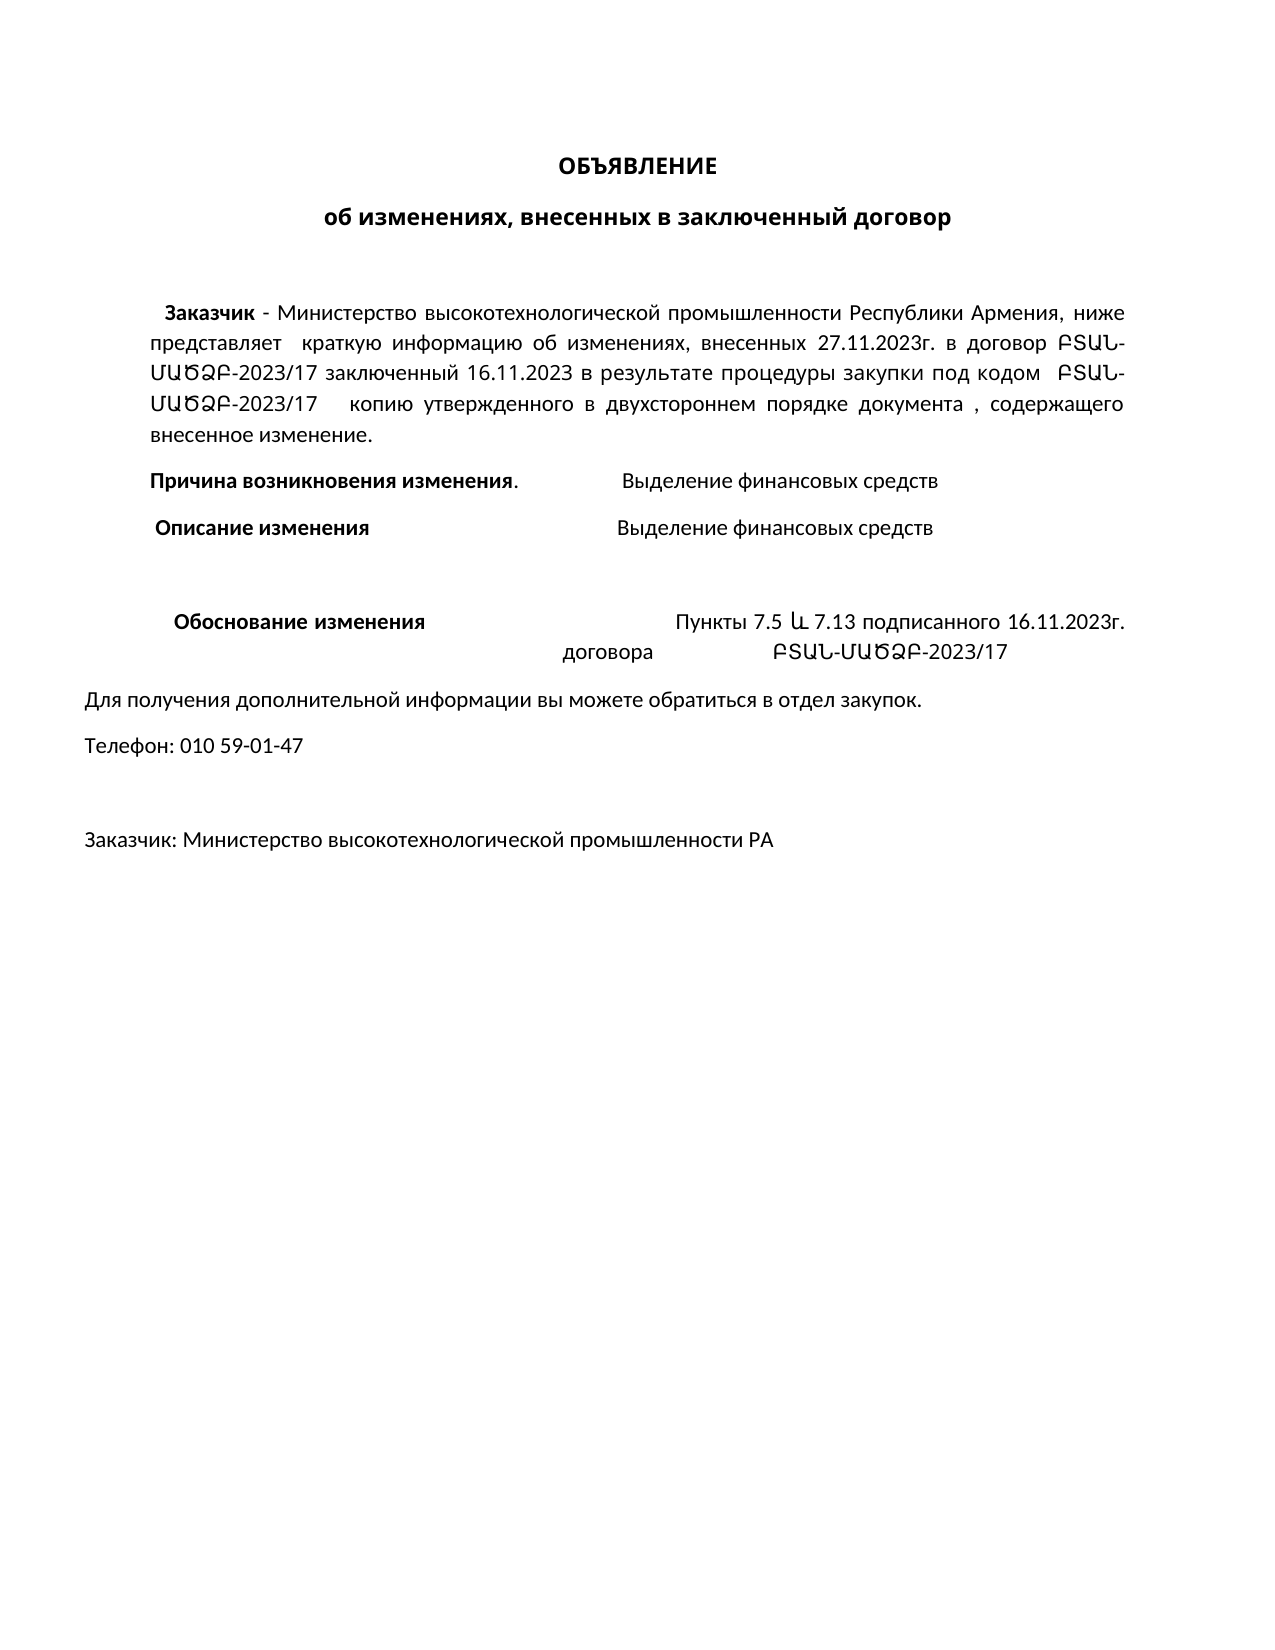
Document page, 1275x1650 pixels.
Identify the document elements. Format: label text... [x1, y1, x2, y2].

text Обоснование изменения Пункты 7.5 և 7.13 подписанного 16.11.2023г. договора ԲՏԱՆ-ՄԱԾՁԲ-2023/17 [84, 607, 1125, 666]
text Заказчик: Министерство высокотехнологической промышленности РА [84, 825, 1125, 853]
text ОБЪЯВЛЕНИЕ [150, 150, 1125, 181]
text Причина возникновения изменения. Выделение финансовых средств [150, 467, 1125, 495]
text Описание изменения Выделение финансовых средств [150, 513, 1125, 542]
text об изменениях, внесенных в заключенный договор [150, 200, 1125, 232]
text Для получения дополнительной информации вы можете обратиться в отдел закупок. [84, 685, 1125, 713]
text Заказчик - Министерство высокотехнологической промышленности Республики Армения, ниже представляет краткую информацию об изменениях, внесенных 27.11.2023г. в договор ԲՏԱՆ-ՄԱԾՁԲ-2023/17 заключенный 16.11.2023 в результате процедуры закупки под кодом ԲՏԱՆ-ՄԱԾՁԲ-2023/17 копию утвержденного в двухстороннем порядке документа , содержащего внесенное изменение. [150, 298, 1125, 448]
text Телефон: 010 59-01-47 [84, 732, 1125, 760]
